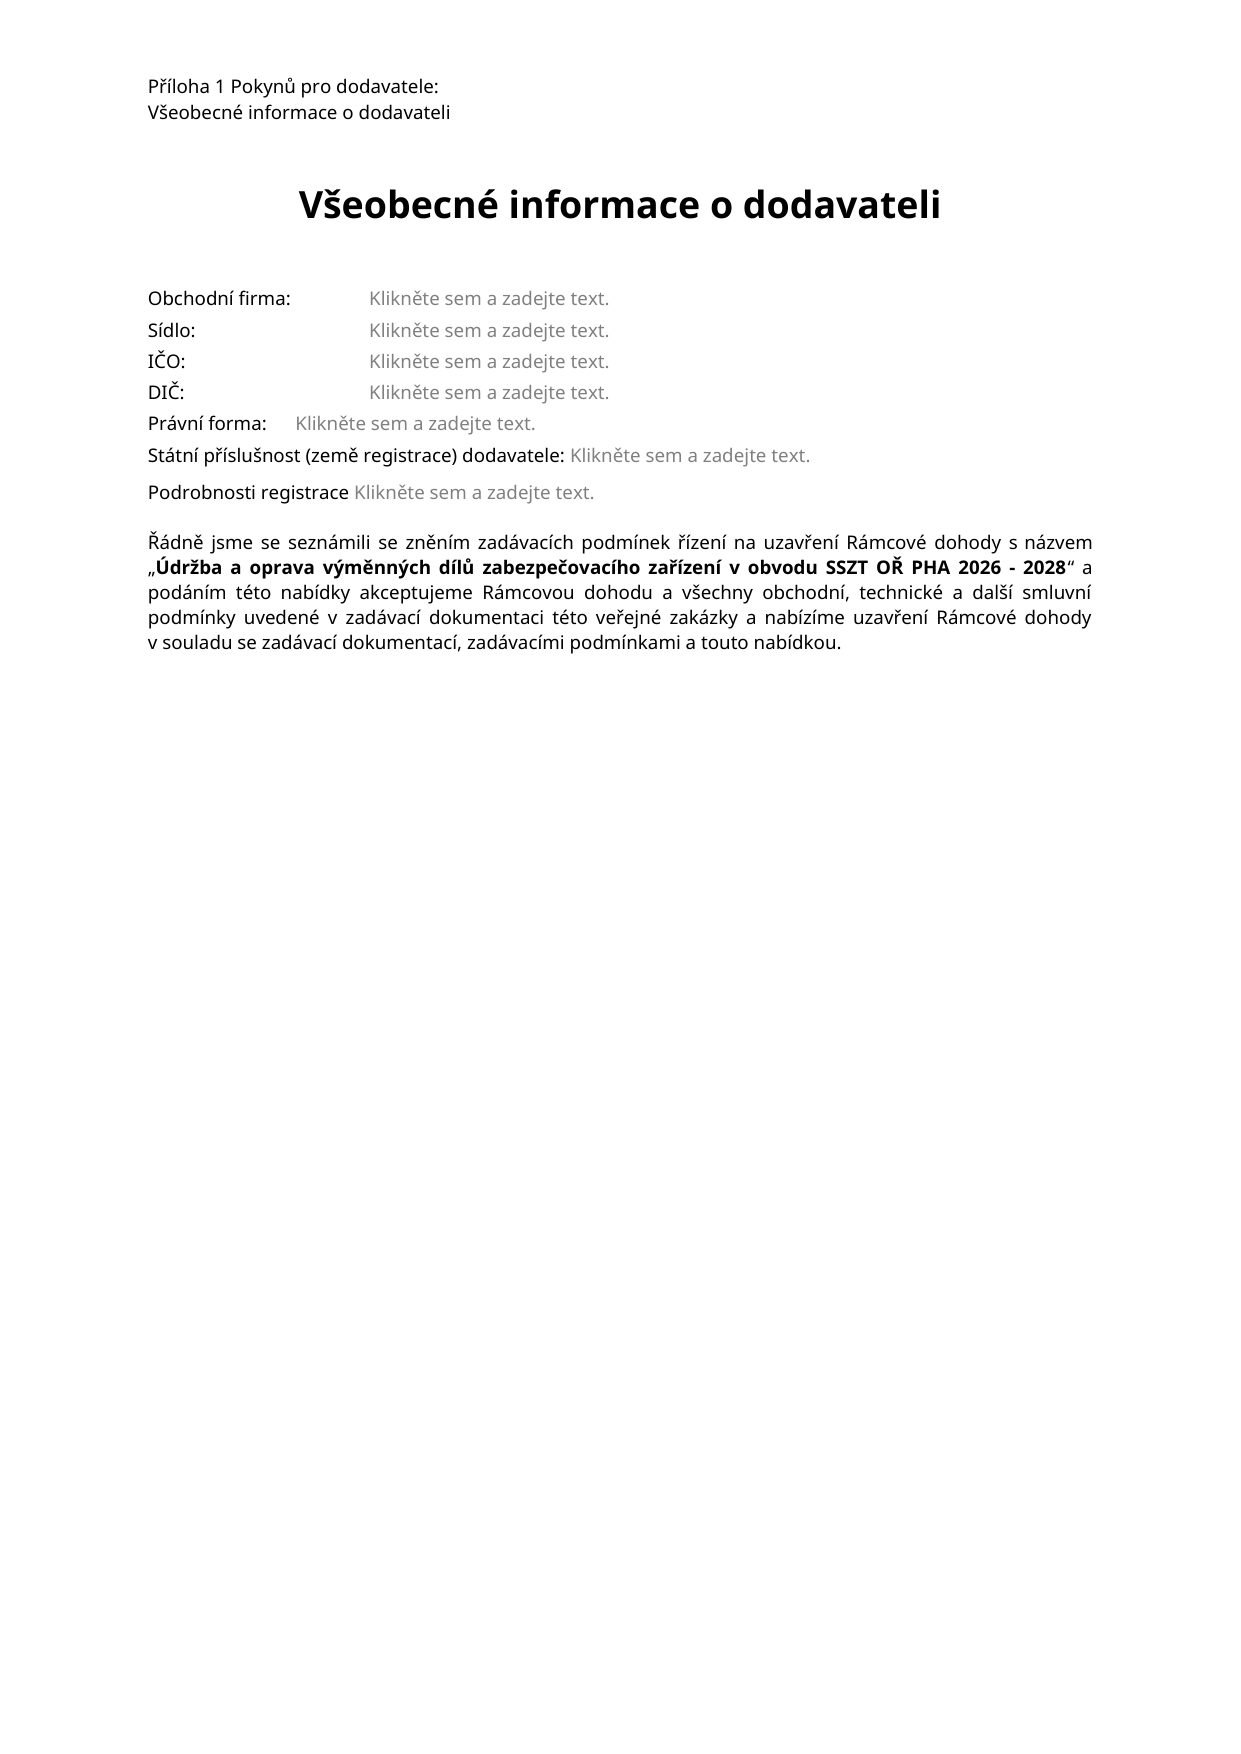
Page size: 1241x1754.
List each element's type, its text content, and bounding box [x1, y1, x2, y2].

text Sídlo: [148, 317, 1093, 342]
text DIČ: [148, 379, 1093, 404]
text IČO: [148, 348, 1093, 373]
title Všeobecné informace o dodavateli [148, 178, 1093, 229]
text Obchodní firma: [148, 286, 1093, 311]
text Státní příslušnost (země registrace) dodavatele: [148, 442, 1093, 467]
text Řádně jsme se seznámili se zněním zadávacích podmínek řízení na uzavření Rámcové dohody s názvem „Údržba a oprava výměnných dílů zabezpečovacího zařízení v obvodu SSZT OŘ PHA 2026 - 2028“ a podáním této nabídky akceptujeme Rámcovou dohodu a všechny obchodní, technické a další smluvní podmínky uvedené v zadávací dokumentaci této veřejné zakázky a nabízíme uzavření Rámcové dohody v souladu se zadávací dokumentací, zadávacími podmínkami a touto nabídkou. [148, 529, 1093, 654]
text Podrobnosti registrace [148, 479, 1093, 504]
text Právní forma: [148, 411, 1093, 436]
